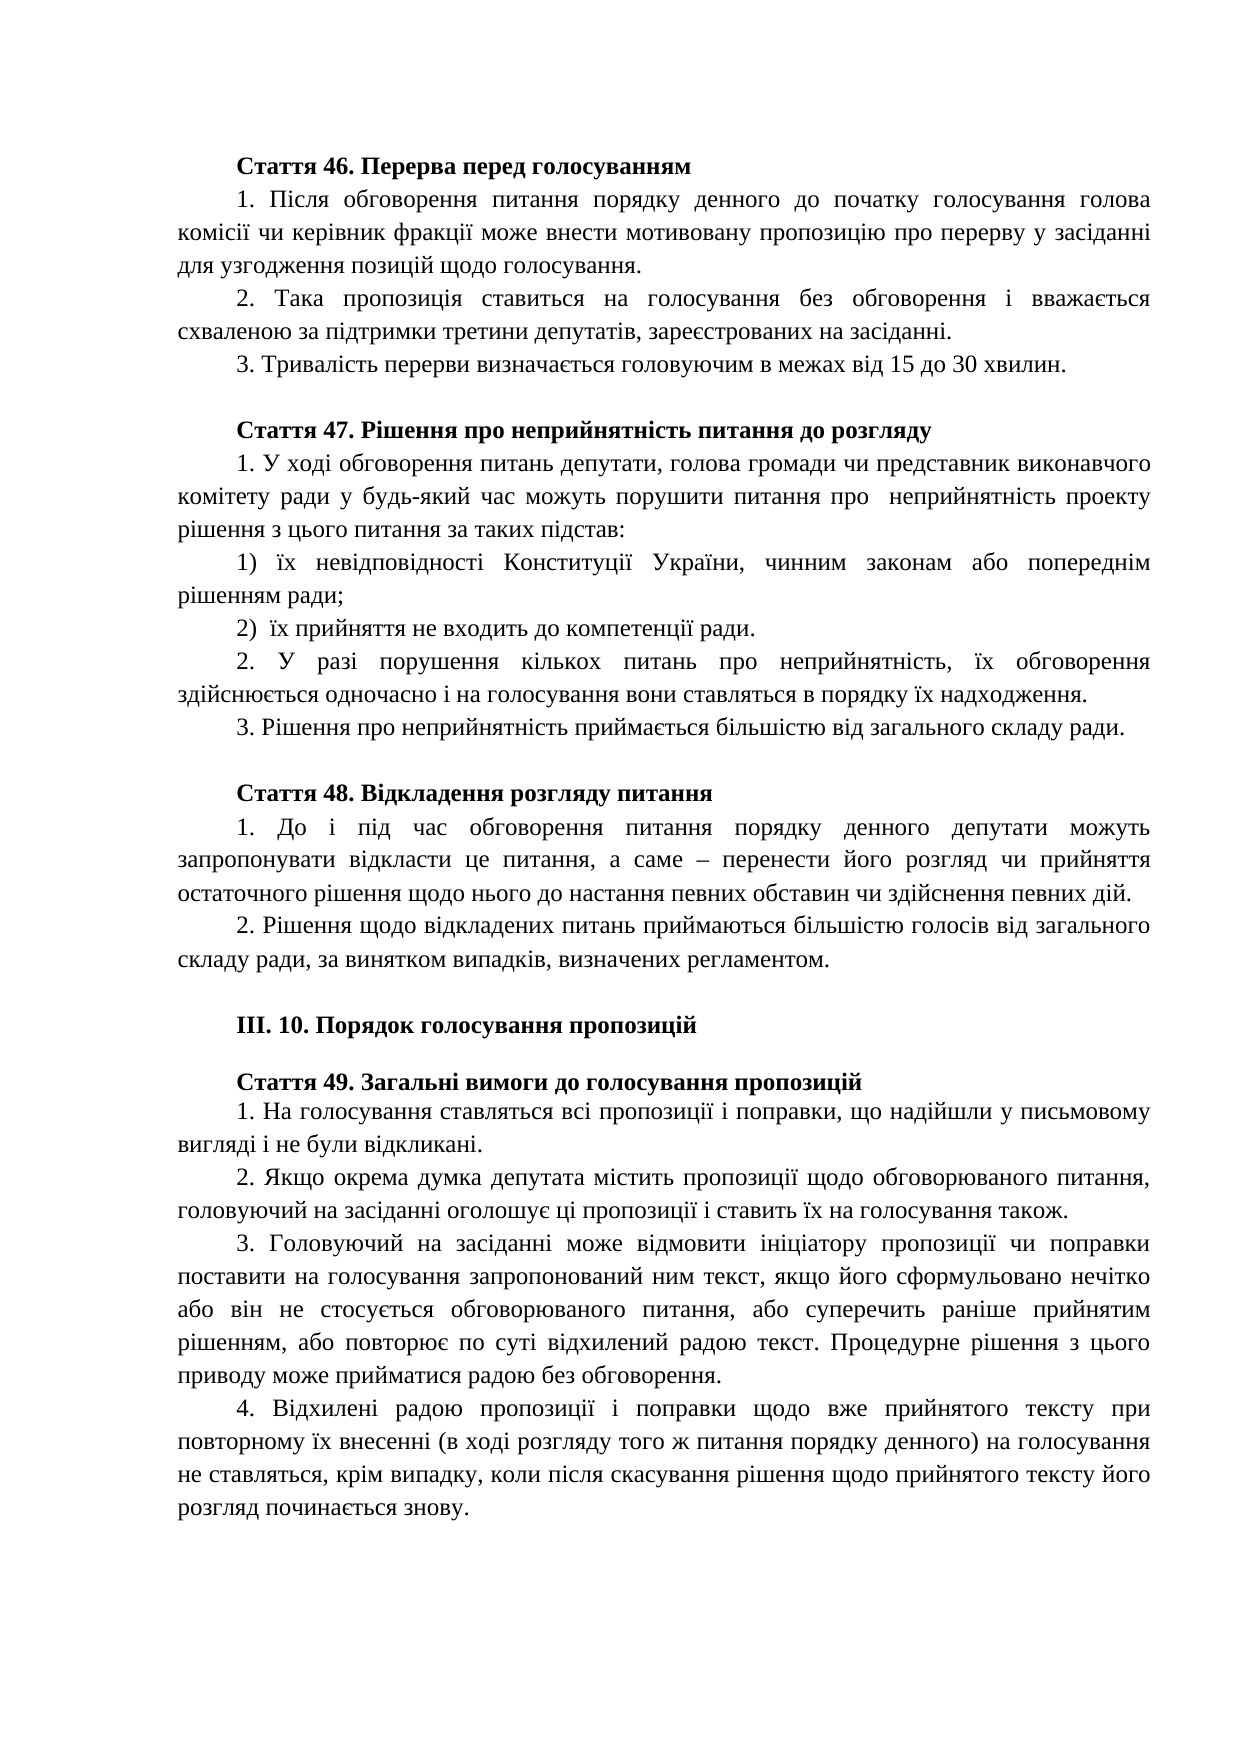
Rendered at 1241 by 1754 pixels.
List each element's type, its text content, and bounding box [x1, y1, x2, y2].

text 1) їх невідповідності Конституції України, чинним законам або попереднім рішенням ради; [177, 547, 1152, 609]
text 2. Якщо окрема думка депутата містить пропозиції щодо обговорюваного питання, головуючий на засіданні оголошує ці пропозиції і ставить їх на голосування також. [177, 1162, 1152, 1224]
text 4. Відхилені радою пропозиції і поправки щодо вже прийнятого тексту при повторному їх внесенні (в ході розгляду того ж питання порядку денного) на голосування не ставляться, крім випадку, коли після скасування рішення щодо прийнятого тексту його розгляд починається знову. [177, 1393, 1152, 1521]
text 2) їх прийняття не входить до компетенції ради. [177, 613, 1152, 642]
text 1. На голосування ставляться всі пропозиції і поправки, що надійшли у письмовому вигляді і не були відкликані. [177, 1096, 1152, 1158]
text 2. Така пропозиція ставиться на голосування без обговорення і вважається схваленою за підтримки третини депутатів, зареєстрованих на засіданні. [177, 283, 1152, 345]
text 3. Тривалість перерви визначається головуючим в межах від 15 до 30 хвилин. [177, 349, 1152, 378]
text Стаття 48. Відкладення розгляду питання [177, 778, 1152, 807]
text Стаття 46. Перерва перед голосуванням [177, 151, 1152, 180]
text ІІІ. 10. Порядок голосування пропозицій [177, 1010, 1152, 1038]
text 3. Рішення про неприйнятність приймається більшістю від загального складу ради. [177, 712, 1152, 741]
text 1. У ході обговорення питань депутати, голова громади чи представник виконавчого комітету ради у будь-який час можуть порушити питання про неприйнятність проекту рішення з цього питання за таких підстав: [177, 448, 1152, 543]
text 2. Рішення щодо відкладених питань приймаються більшістю голосів від загального складу ради, за винятком випадків, визначених регламентом. [177, 911, 1152, 972]
text 2. У разі порушення кількох питань про неприйнятність, їх обговорення здійснюється одночасно і на голосування вони ставляться в порядку їх надходження. [177, 646, 1152, 708]
text Стаття 47. Рішення про неприйнятність питання до розгляду [177, 415, 1152, 444]
text 1. До і під час обговорення питання порядку денного депутати можуть запропонувати відкласти це питання, а саме – перенести його розгляд чи прийняття остаточного рішення щодо нього до настання певних обставин чи здійснення певних дій. [177, 812, 1152, 906]
text Стаття 49. Загальні вимоги до голосування пропозицій [177, 1067, 1152, 1096]
text 3. Головуючий на засіданні може відмовити ініціатору пропозиції чи поправки поставити на голосування запропонований ним текст, якщо його сформульовано нечітко або він не стосується обговорюваного питання, або суперечить раніше прийнятим рішенням, або повторює по суті відхилений радою текст. Процедурне рішення з цього приводу може прийматися радою без обговорення. [177, 1228, 1152, 1389]
text 1. Після обговорення питання порядку денного до початку голосування голова комісії чи керівник фракції може внести мотивовану пропозицію про перерву у засіданні для узгодження позицій щодо голосування. [177, 184, 1152, 279]
